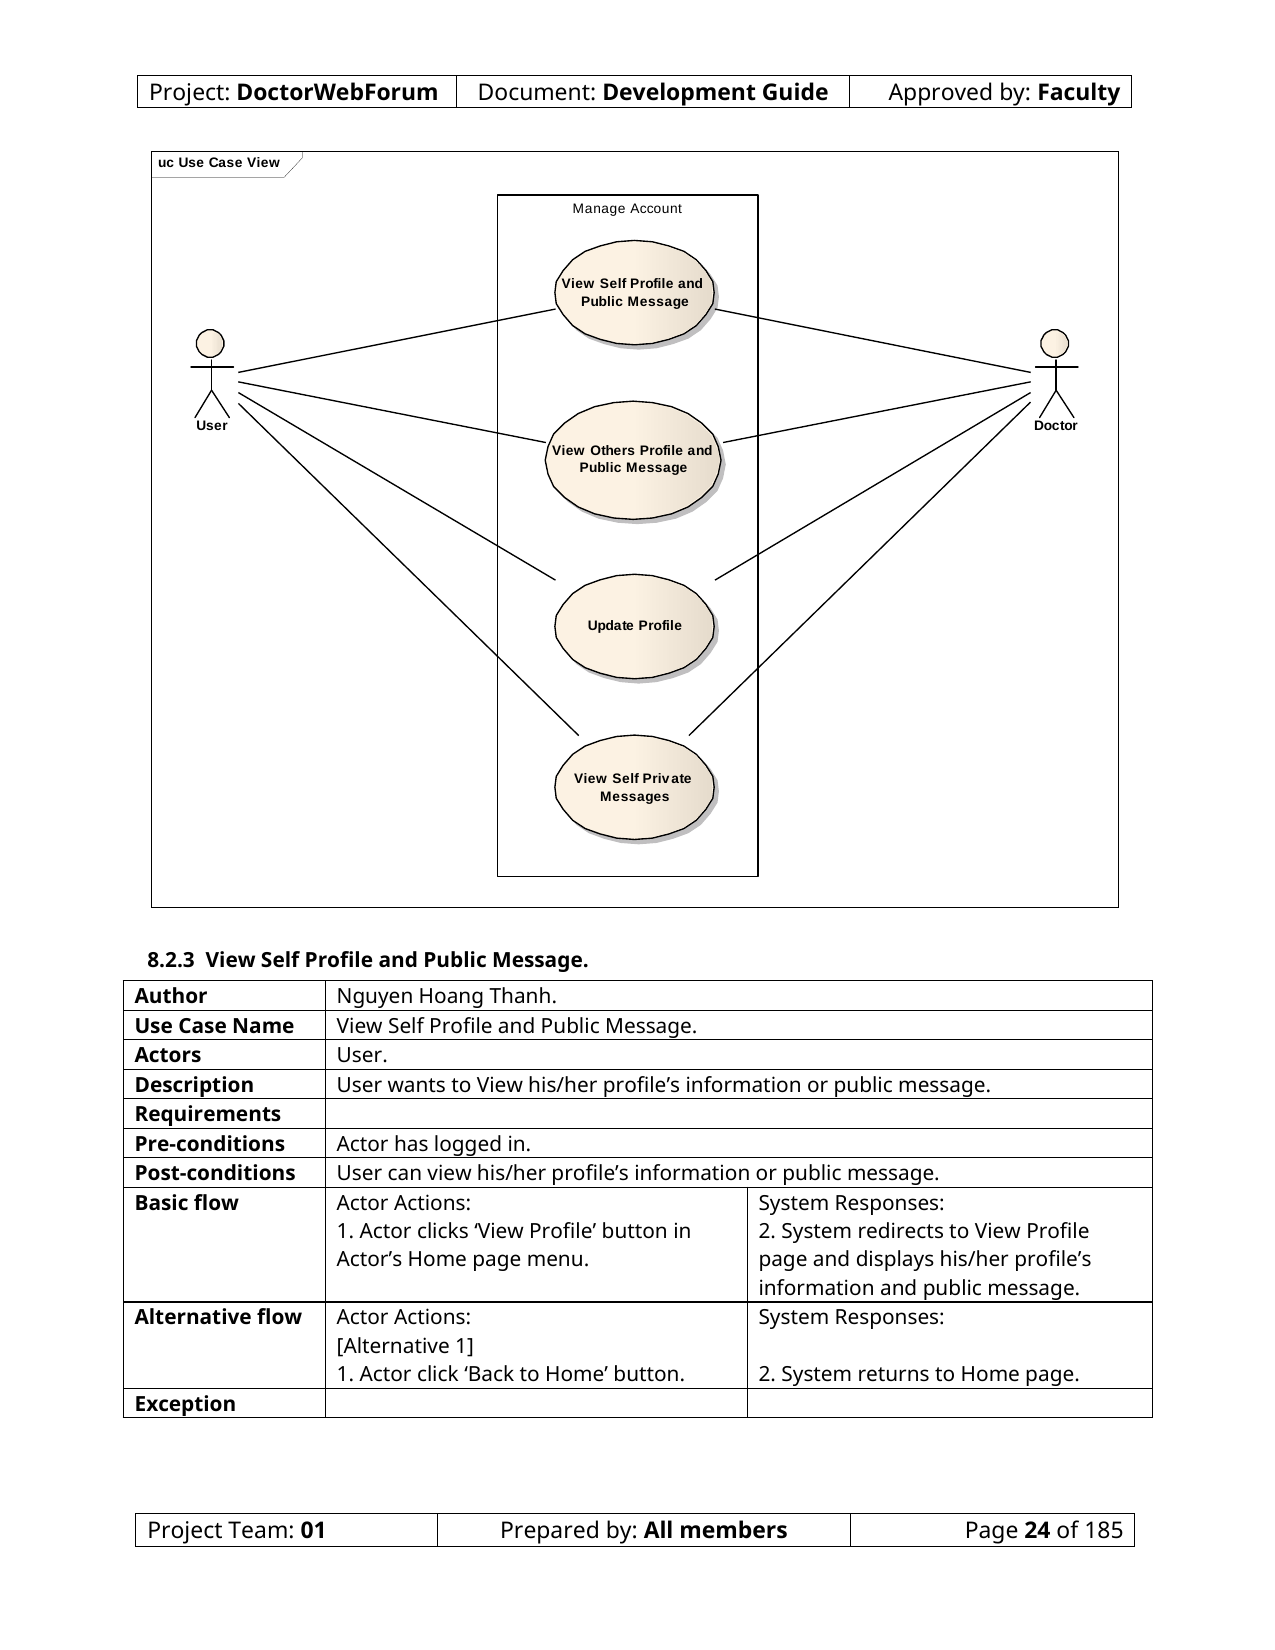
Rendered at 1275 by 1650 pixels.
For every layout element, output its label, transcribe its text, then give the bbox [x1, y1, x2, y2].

table_cell Use Case Name [124, 1011, 325, 1039]
table_cell Basic flow [124, 1188, 325, 1301]
table_cell Actor Actions: [Alternative 1] 1. Actor click ‘Back to Home’ button. [326, 1303, 747, 1388]
table_cell Post-conditions [124, 1158, 325, 1187]
table_cell Actor has logged in. [326, 1129, 1152, 1157]
table_cell System Responses: 2. System redirects to View Profile page and displays his/her profile’s information and public message. [748, 1188, 1152, 1301]
table_cell Exception [124, 1389, 325, 1417]
table_cell User wants to View his/her profile’s information or public message. [326, 1070, 1152, 1098]
table_header Nguyen Hoang Thanh. [326, 981, 1152, 1010]
table_cell Requirements [124, 1099, 325, 1128]
table_cell [326, 1099, 1152, 1128]
table_header Author [124, 981, 325, 1010]
table_cell System Responses: 2. System returns to Home page. [748, 1303, 1152, 1388]
table_cell [326, 1389, 747, 1417]
table_cell User. [326, 1040, 1152, 1069]
table_cell Actor Actions: 1. Actor clicks ‘View Profile’ button in Actor’s Home page menu. [326, 1188, 747, 1301]
table_cell Pre-conditions [124, 1129, 325, 1157]
table_cell Alternative flow [124, 1303, 325, 1388]
subtitle 8.2.3 View Self Profile and Public Message. [147, 946, 1128, 974]
table_cell View Self Profile and Public Message. [326, 1011, 1152, 1039]
table_cell Actors [124, 1040, 325, 1069]
table_cell [748, 1389, 1152, 1417]
table_cell User can view his/her profile’s information or public message. [326, 1158, 1152, 1187]
table_cell Description [124, 1070, 325, 1098]
